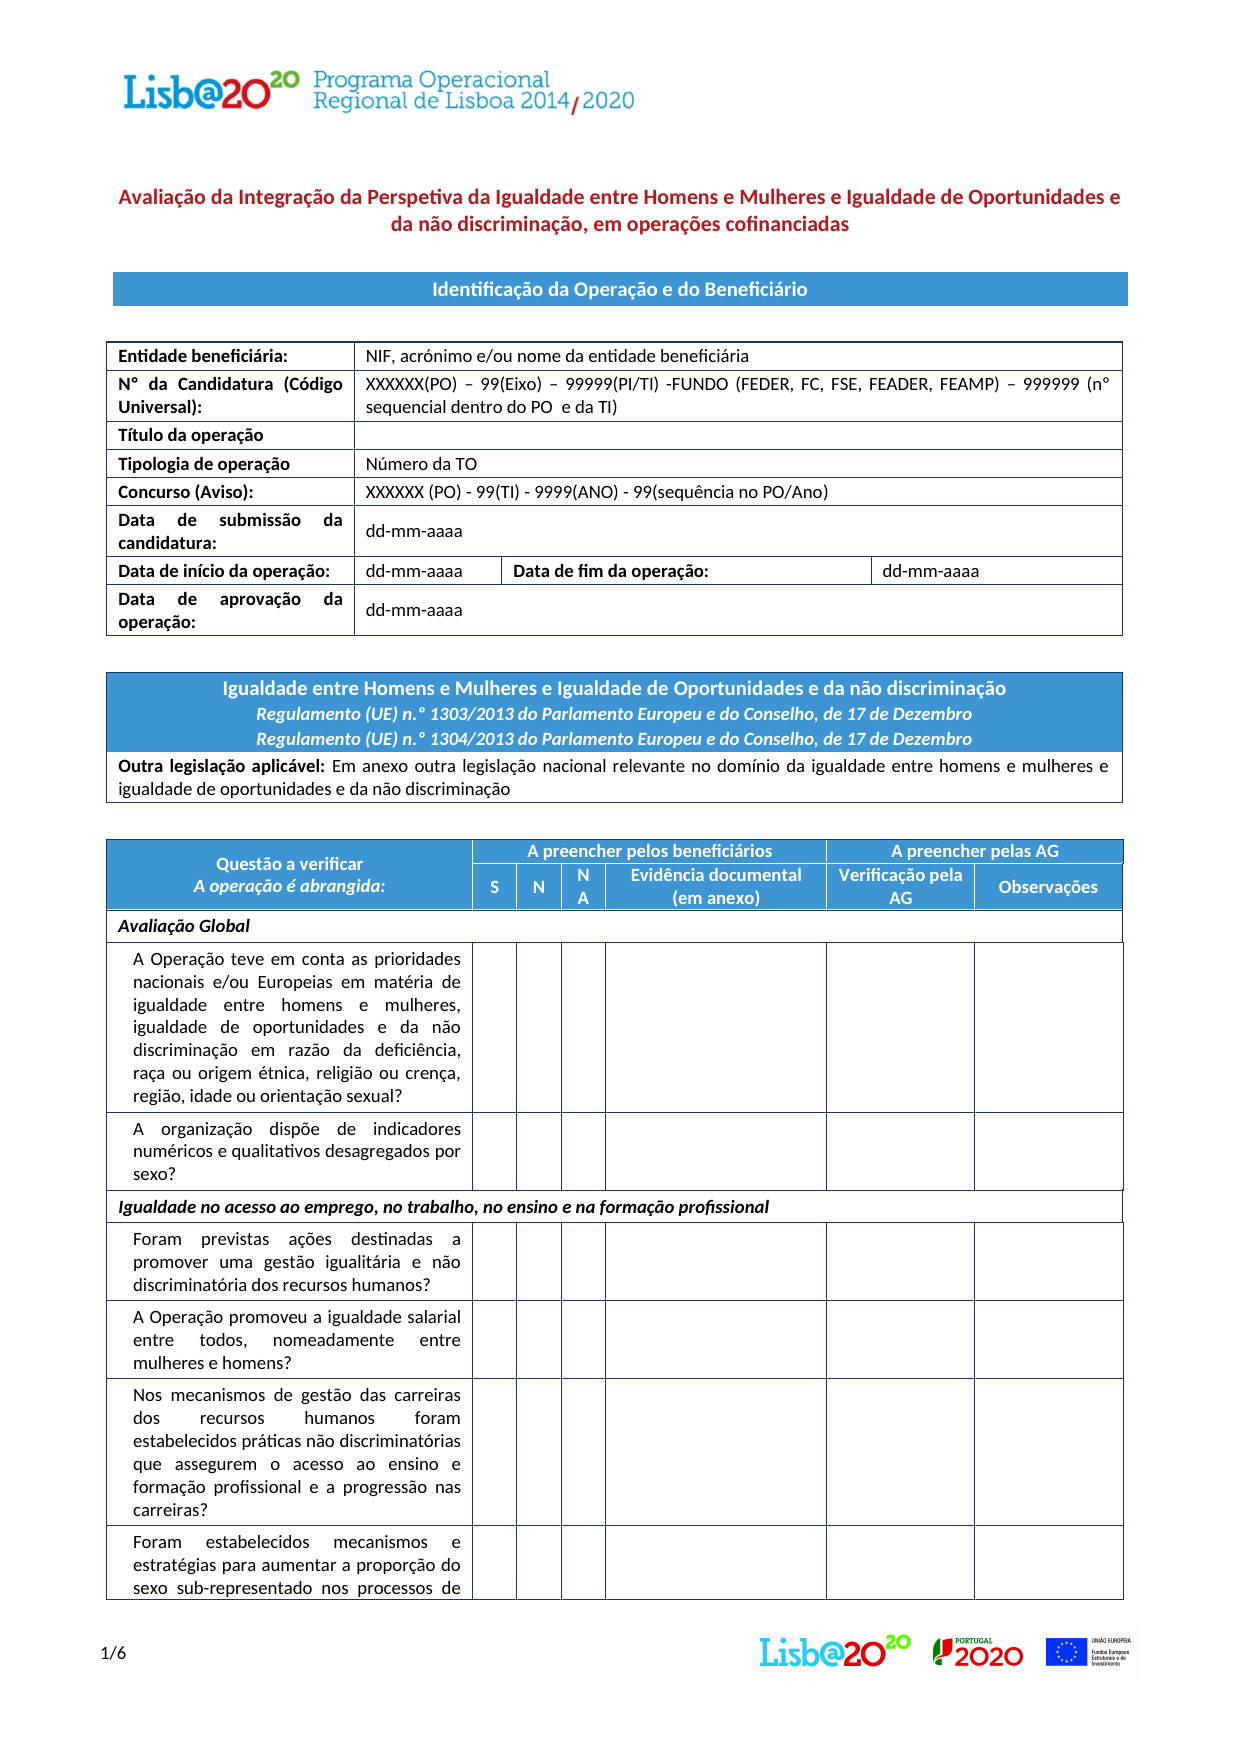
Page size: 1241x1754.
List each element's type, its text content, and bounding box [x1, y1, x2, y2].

table_cell [827, 1113, 974, 1190]
table_cell [517, 943, 561, 1112]
table_cell dd-mm-aaaa [355, 585, 1122, 635]
table_cell [517, 1223, 561, 1300]
table_cell N [517, 864, 561, 909]
picture [753, 1623, 1141, 1683]
table_cell [562, 1526, 605, 1599]
table_cell Observações [975, 864, 1122, 909]
table_cell [827, 1223, 974, 1300]
table_cell [827, 943, 974, 1112]
table_cell Nos mecanismos de gestão das carreiras dos recursos humanos foram estabelecidos práticas não discriminatórias que assegurem o acesso ao ensino e formação profissional e a progressão nas carreiras? [107, 1379, 472, 1525]
table_cell dd-mm-aaaa [355, 506, 1122, 556]
table_cell [975, 1301, 1123, 1378]
table_cell Data de fim da operação: [502, 557, 871, 584]
table_cell dd-mm-aaaa [355, 557, 501, 584]
table_cell [562, 1301, 605, 1378]
table_cell [473, 1301, 516, 1378]
table_header Entidade beneficiária: [107, 343, 354, 369]
table_cell [606, 1301, 826, 1378]
table_cell Data de aprovação da operação: [107, 585, 354, 635]
table_header NIF, acrónimo e/ou nome da entidade beneficiária [355, 343, 1122, 369]
table_cell dd-mm-aaaa [872, 557, 1122, 584]
table_cell Avaliação Global [107, 911, 1122, 942]
table_cell [975, 943, 1123, 1112]
table_cell [827, 1301, 974, 1378]
table_cell Data de início da operação: [107, 557, 354, 584]
table_cell [975, 1223, 1123, 1300]
table_header A preencher pelos beneficiários [473, 840, 826, 863]
table_cell [606, 1526, 826, 1599]
text Avaliação da Integração da Perspetiva da Igualdade entre Homens e Mulheres e Igualdade de Oportunidades e da não discriminação, em operações cofinanciadas [118, 183, 1122, 237]
table_header Identificação da Operação e do Beneficiário [113, 272, 1128, 306]
table_header A preencher pelas AG [827, 840, 1123, 863]
table_cell [473, 1223, 516, 1300]
table_cell [473, 943, 516, 1112]
table_cell [606, 1379, 826, 1525]
table_cell NA [562, 864, 605, 909]
table_cell Concurso (Aviso): [107, 478, 354, 505]
table_cell Igualdade no acesso ao emprego, no trabalho, no ensino e na formação profissional [107, 1191, 1122, 1222]
table_cell [606, 1223, 826, 1300]
table_cell [562, 1379, 605, 1525]
table_cell [517, 1301, 561, 1378]
table_cell [517, 1113, 561, 1190]
table_cell Número da TO [355, 450, 1122, 477]
table_cell Foram estabelecidos mecanismos e estratégias para aumentar a proporção do sexo sub-representado nos processos de decisão? [107, 1526, 472, 1599]
table_cell [517, 1526, 561, 1599]
table_cell Tipologia de operação [107, 450, 354, 477]
table_cell Nº da Candidatura (Código Universal): [107, 371, 354, 421]
table_cell Outra legislação aplicável: Em anexo outra legislação nacional relevante no domínio da igualdade entre homens e mulheres e igualdade de oportunidades e da não discriminação [107, 752, 1122, 802]
table_cell [606, 943, 826, 1112]
table_cell [355, 422, 1122, 449]
table_cell A organização dispõe de indicadores numéricos e qualitativos desagregados por sexo? [107, 1113, 472, 1190]
table_cell [473, 1113, 516, 1190]
table_cell [975, 1113, 1123, 1190]
table_cell [517, 1379, 561, 1525]
table_cell Verificação pela AG [827, 864, 974, 909]
picture [118, 59, 639, 119]
table_cell [975, 1379, 1123, 1525]
table_cell A Operação teve em conta as prioridades nacionais e/ou Europeias em matéria de igualdade entre homens e mulheres, igualdade de oportunidades e da não discriminação em razão da deficiência, raça ou origem étnica, religião ou crença, região, idade ou orientação sexual? [107, 943, 472, 1112]
table_cell [562, 1113, 605, 1190]
table_header Questão a verificar A operação é abrangida: [107, 840, 472, 909]
table_cell A Operação promoveu a igualdade salarial entre todos, nomeadamente entre mulheres e homens? [107, 1301, 472, 1378]
table_cell Foram previstas ações destinadas a promover uma gestão igualitária e não discriminatória dos recursos humanos? [107, 1223, 472, 1300]
table_cell Evidência documental (em anexo) [606, 864, 826, 909]
table_cell [975, 1526, 1123, 1599]
table_cell S [473, 864, 516, 909]
table_cell Data de submissão da candidatura: [107, 506, 354, 556]
table_cell [473, 1526, 516, 1599]
table_cell [606, 1113, 826, 1190]
table_cell [827, 1526, 974, 1599]
table_cell XXXXXX(PO) – 99(Eixo) – 99999(PI/TI) -FUNDO (FEDER, FC, FSE, FEADER, FEAMP) – 999999 (nº sequencial dentro do PO e da TI) [355, 371, 1122, 421]
table_header Igualdade entre Homens e Mulheres e Igualdade de Oportunidades e da não discriminação Regulamento (UE) n.º 1303/2013 do Parlamento Europeu e do Conselho, de 17 de Dezembro Regulamento (UE) n.º 1304/2013 do Parlamento Europeu e do Conselho, de 17 de Dezembro [107, 673, 1122, 752]
table_cell [562, 943, 605, 1112]
table_cell [562, 1223, 605, 1300]
table_cell [827, 1379, 974, 1525]
table_cell Título da operação [107, 422, 354, 449]
table_cell XXXXXX (PO) - 99(TI) - 9999(ANO) - 99(sequência no PO/Ano) [355, 478, 1122, 505]
table_cell [473, 1379, 516, 1525]
